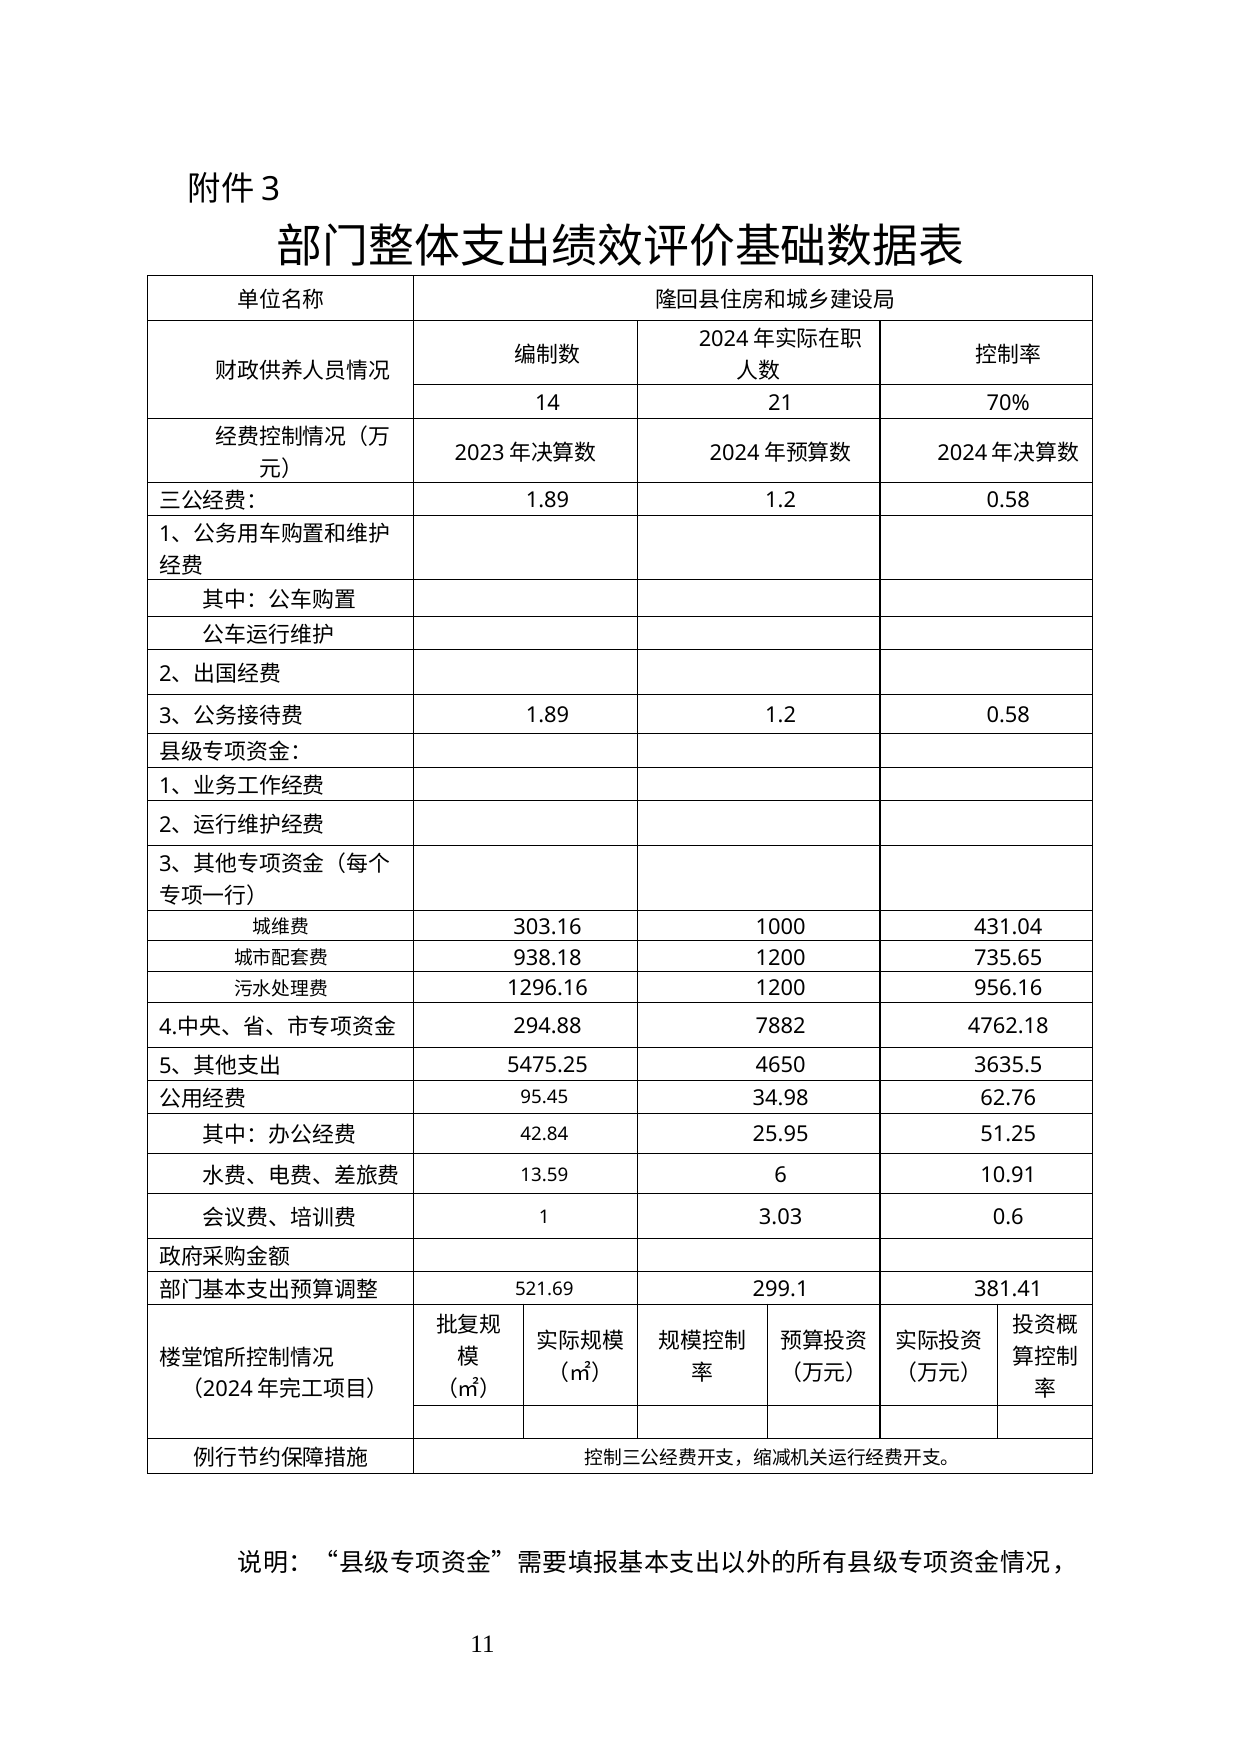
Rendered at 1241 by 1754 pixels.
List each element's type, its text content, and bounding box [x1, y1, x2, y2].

table_cell 2、运行维护经费 [148, 801, 413, 845]
table_cell [414, 846, 637, 909]
table_cell 938.18 [414, 941, 637, 971]
table_cell [638, 1239, 879, 1271]
table_cell 其中：办公经费 [148, 1114, 413, 1153]
table_cell 10.91 [881, 1154, 1092, 1193]
table_cell 城维费 [148, 911, 413, 940]
table_cell 1 [414, 1194, 637, 1238]
table_cell 2023年决算数 [414, 419, 637, 482]
table_cell 1200 [638, 972, 879, 1002]
table_cell [881, 1406, 997, 1438]
table_cell 部门基本支出预算调整 [148, 1272, 413, 1303]
table_cell 1200 [638, 941, 879, 971]
table_cell 三公经费： [148, 483, 413, 515]
table_cell 2024年实际在职人数 [638, 321, 879, 384]
table_header 单位名称 [148, 276, 413, 320]
table_cell 城市配套费 [148, 941, 413, 971]
table_cell [881, 734, 1092, 767]
table_cell 经费控制情况（万元） [148, 419, 413, 482]
table_cell 会议费、培训费 [148, 1194, 413, 1238]
table_cell [638, 734, 879, 767]
table_cell 25.95 [638, 1114, 879, 1153]
table_cell 2、出国经费 [148, 650, 413, 694]
table_cell 299.1 [638, 1272, 879, 1303]
table_cell 1.2 [638, 483, 879, 515]
table_cell [638, 1406, 767, 1438]
table_cell [638, 846, 879, 909]
table_cell 污水处理费 [148, 972, 413, 1002]
table_cell 303.16 [414, 911, 637, 940]
table_cell 其中：公车购置 [148, 580, 413, 616]
table_cell 1.89 [414, 483, 637, 515]
text 附件3 [187, 150, 1053, 212]
table_cell 规模控制率 [638, 1305, 767, 1405]
table_cell 735.65 [881, 941, 1092, 971]
table_cell 批复规模（㎡） [414, 1305, 523, 1405]
table_cell [414, 516, 637, 579]
table_cell 3、公务接待费 [148, 695, 413, 732]
table_cell 1000 [638, 911, 879, 940]
table_cell 0.58 [881, 483, 1092, 515]
table_cell 4.中央、省、市专项资金 [148, 1003, 413, 1047]
table_cell 财政供养人员情况 [148, 321, 413, 418]
table_cell 70% [881, 385, 1092, 418]
table_cell [414, 650, 637, 694]
table_cell [881, 801, 1092, 845]
table_cell [414, 734, 637, 767]
table_cell 控制三公经费开支，缩减机关运行经费开支。 [414, 1439, 1092, 1473]
table_cell [414, 768, 637, 800]
table_cell [768, 1406, 879, 1438]
table_cell 投资概算控制率 [998, 1305, 1092, 1405]
table_cell 控制率 [881, 321, 1092, 384]
table_cell [881, 617, 1092, 649]
table_cell 14 [414, 385, 637, 418]
table_cell [414, 617, 637, 649]
table_cell 政府采购金额 [148, 1239, 413, 1271]
table_cell [524, 1406, 637, 1438]
table_cell 521.69 [414, 1272, 637, 1303]
table_cell 3、其他专项资金（每个专项一行） [148, 846, 413, 909]
table_cell [414, 580, 637, 616]
table_cell 编制数 [414, 321, 637, 384]
table_cell 956.16 [881, 972, 1092, 1002]
table_cell 21 [638, 385, 879, 418]
table_cell 0.58 [881, 695, 1092, 732]
table_cell 1.2 [638, 695, 879, 732]
table_cell 5、其他支出 [148, 1048, 413, 1080]
table_cell 楼堂馆所控制情况（2024年完工项目） [148, 1305, 413, 1438]
table_cell 3635.5 [881, 1048, 1092, 1080]
table_cell 431.04 [881, 911, 1092, 940]
table_header 隆回县住房和城乡建设局 [414, 276, 1092, 320]
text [187, 1542, 1053, 1579]
table_cell 1296.16 [414, 972, 637, 1002]
table_cell [881, 650, 1092, 694]
table_cell 5475.25 [414, 1048, 637, 1080]
table_cell 预算投资（万元） [768, 1305, 879, 1405]
table_cell [881, 846, 1092, 909]
table_cell 1、业务工作经费 [148, 768, 413, 800]
text 部门整体支出绩效评价基础数据表 [187, 212, 1053, 275]
table_cell 51.25 [881, 1114, 1092, 1153]
table_cell [881, 768, 1092, 800]
table_cell 42.84 [414, 1114, 637, 1153]
table_cell 34.98 [638, 1081, 879, 1112]
table_cell 381.41 [881, 1272, 1092, 1303]
table_cell 0.6 [881, 1194, 1092, 1238]
table_cell 2024年决算数 [881, 419, 1092, 482]
table_cell 实际投资（万元） [881, 1305, 997, 1405]
table_cell 13.59 [414, 1154, 637, 1193]
table_cell 公务用车购置和维护 经费 [148, 516, 413, 579]
table_cell [881, 516, 1092, 579]
table_cell 公车运行维护 [148, 617, 413, 649]
table_cell 62.76 [881, 1081, 1092, 1112]
table_cell [414, 1406, 523, 1438]
table_cell 6 [638, 1154, 879, 1193]
table_cell 3.03 [638, 1194, 879, 1238]
table_cell 4762.18 [881, 1003, 1092, 1047]
table_cell [638, 516, 879, 579]
table_cell [998, 1406, 1092, 1438]
table_cell [638, 768, 879, 800]
table_cell 95.45 [414, 1081, 637, 1112]
table_cell [414, 1239, 637, 1271]
table_cell [414, 801, 637, 845]
table_cell [881, 580, 1092, 616]
table_cell 水费、电费、差旅费 [148, 1154, 413, 1193]
table_cell 2024年预算数 [638, 419, 879, 482]
table_cell 公用经费 [148, 1081, 413, 1112]
table_cell 7882 [638, 1003, 879, 1047]
table_cell 294.88 [414, 1003, 637, 1047]
table_cell 例行节约保障措施 [148, 1439, 413, 1473]
table_cell 4650 [638, 1048, 879, 1080]
table_cell 1.89 [414, 695, 637, 732]
table_cell [638, 617, 879, 649]
table_cell [638, 650, 879, 694]
table_cell [638, 801, 879, 845]
table_cell [881, 1239, 1092, 1271]
table_cell [638, 580, 879, 616]
table_cell 实际规模（㎡） [524, 1305, 637, 1405]
table_cell 县级专项资金： [148, 734, 413, 767]
